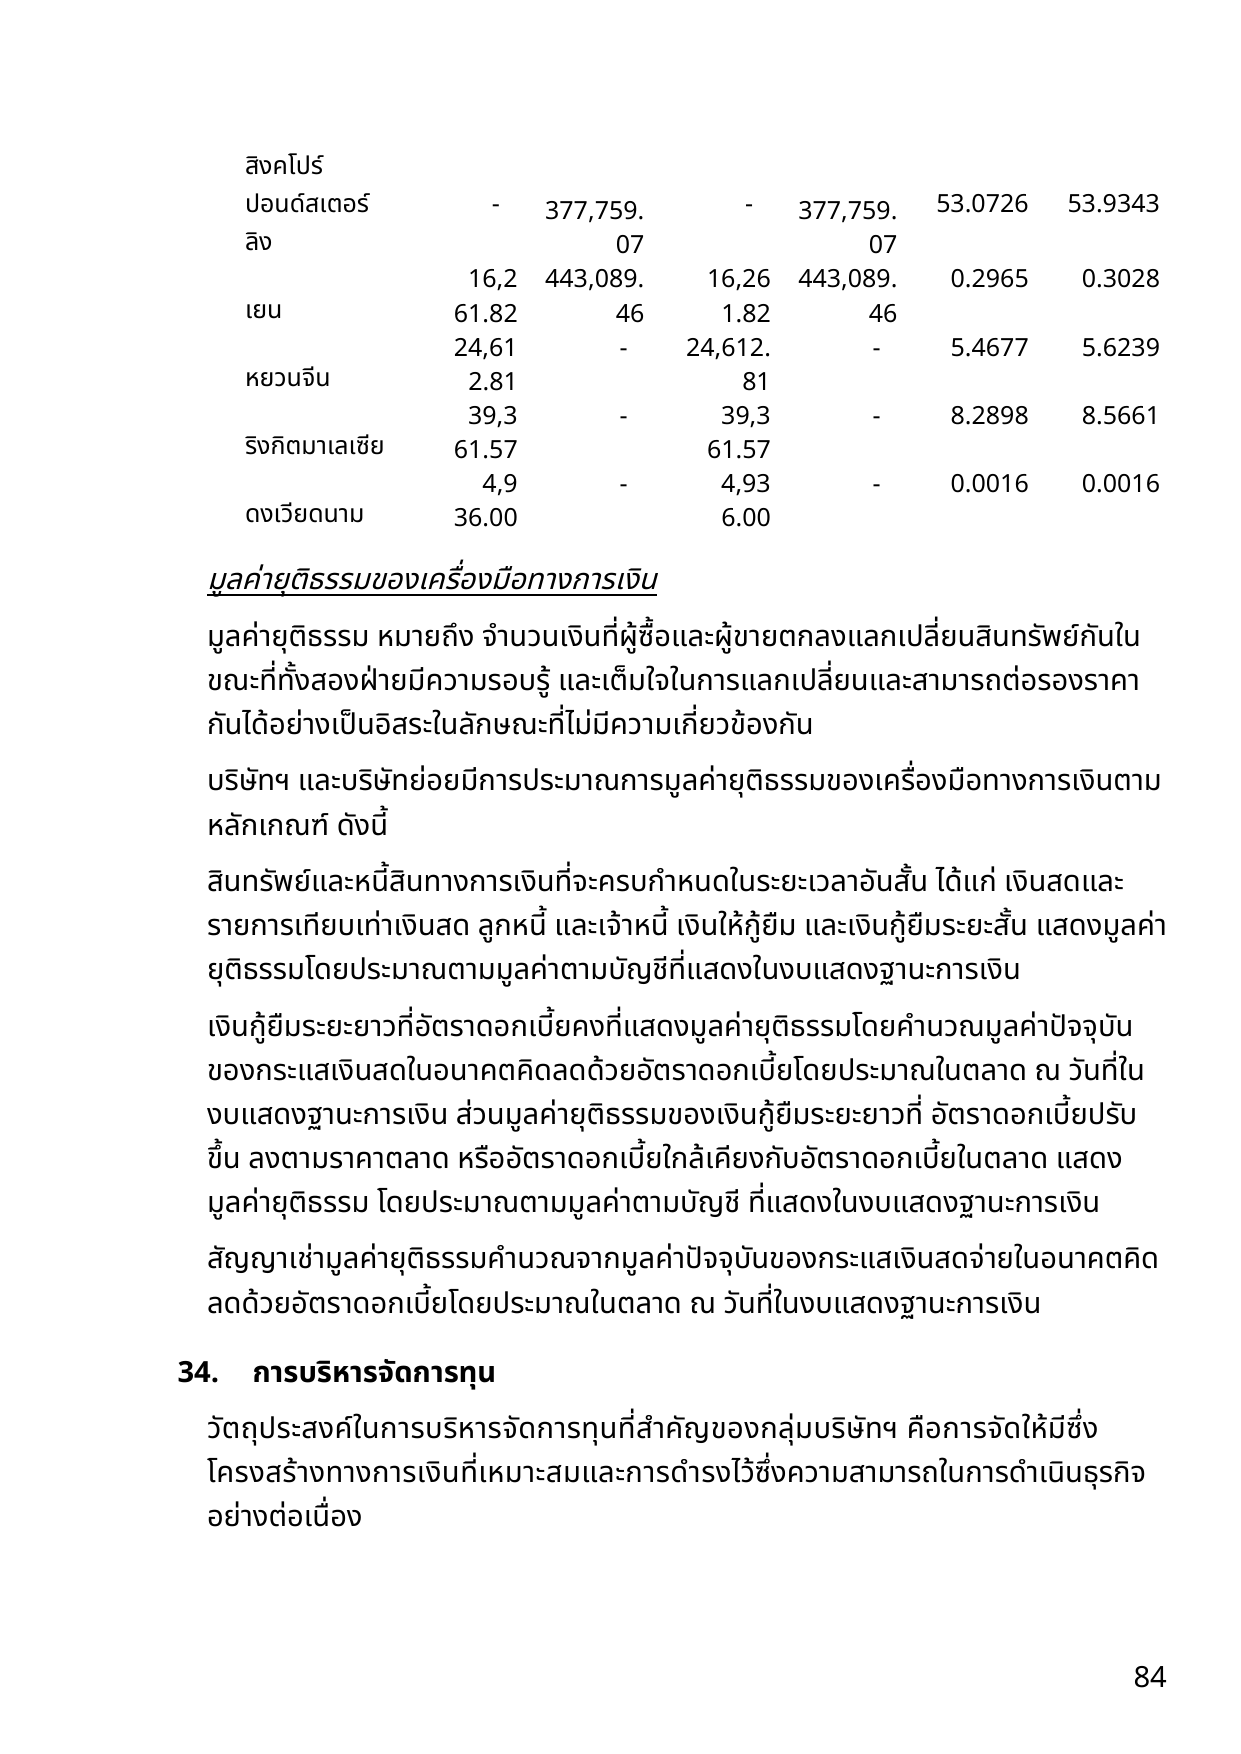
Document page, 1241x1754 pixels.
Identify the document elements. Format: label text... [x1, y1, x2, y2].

text สัญญาเช่ามูลค่ายุติธรรมคำนวณจากมูลค่าปัจจุบันของกระแสเงินสดจ่ายในอนาคตคิดลดด้วยอัตราดอกเบี้ยโดยประมาณในตลาด ณ วันที่ในงบแสดงฐานะการเงิน [207, 1238, 1168, 1326]
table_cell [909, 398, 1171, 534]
text สินทรัพย์และหนี้สินทางการเงินที่จะครบกำหนดในระยะเวลาอันสั้น ได้แก่ เงินสดและรายการเทียบเท่าเงินสด ลูกหนี้ และเจ้าหนี้ เงินให้กู้ยืม และเงินกู้ยืมระยะสั้น แสดงมูลค่ายุติธรรมโดยประมาณตามมูลค่าตามบัญชีที่แสดงในงบแสดงฐานะการเงิน [207, 861, 1168, 993]
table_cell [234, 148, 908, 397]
text มูลค่ายุติธรรม หมายถึง จำนวนเงินที่ผู้ซื้อและผู้ขายตกลงแลกเปลี่ยนสินทรัพย์กันในขณะที่ทั้งสองฝ่ายมีความรอบรู้ และเต็มใจในการแลกเปลี่ยนและสามารถต่อรองราคากันได้อย่างเป็นอิสระในลักษณะที่ไม่มีความเกี่ยวข้องกัน [207, 615, 1168, 747]
text เงินกู้ยืมระยะยาวที่อัตราดอกเบี้ยคงที่แสดงมูลค่ายุติธรรมโดยคำนวณมูลค่าปัจจุบันของกระแสเงินสดในอนาคตคิดลดด้วยอัตราดอกเบี้ยโดยประมาณในตลาด ณ วันที่ในงบแสดงฐานะการเงิน ส่วนมูลค่ายุติธรรมของเงินกู้ยืมระยะยาวที่ อัตราดอกเบี้ยปรับขึ้น ลงตามราคาตลาด หรืออัตราดอกเบี้ยใกล้เคียงกับอัตราดอกเบี้ยในตลาด แสดงมูลค่ายุติธรรม โดยประมาณตามมูลค่าตามบัญชี ที่แสดงในงบแสดงฐานะการเงิน [207, 1005, 1168, 1226]
text วัตถุประสงค์ในการบริหารจัดการทุนที่สำคัญของกลุ่มบริษัทฯ คือการจัดให้มีซึ่งโครงสร้างทางการเงินที่เหมาะสมและการดำรงไว้ซึ่งความสามารถในการดำเนินธุรกิจอย่างต่อเนื่อง [207, 1408, 1172, 1540]
text บริษัทฯ และบริษัทย่อยมีการประมาณการมูลค่ายุติธรรมของเครื่องมือทางการเงินตามหลักเกณฑ์ ดังนี้ [207, 760, 1168, 848]
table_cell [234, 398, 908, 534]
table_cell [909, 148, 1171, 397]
text มูลค่ายุติธรรมของเครื่องมือทางการเงิน [207, 559, 1168, 603]
list การบริหารจัดการทุน [177, 1351, 1172, 1395]
